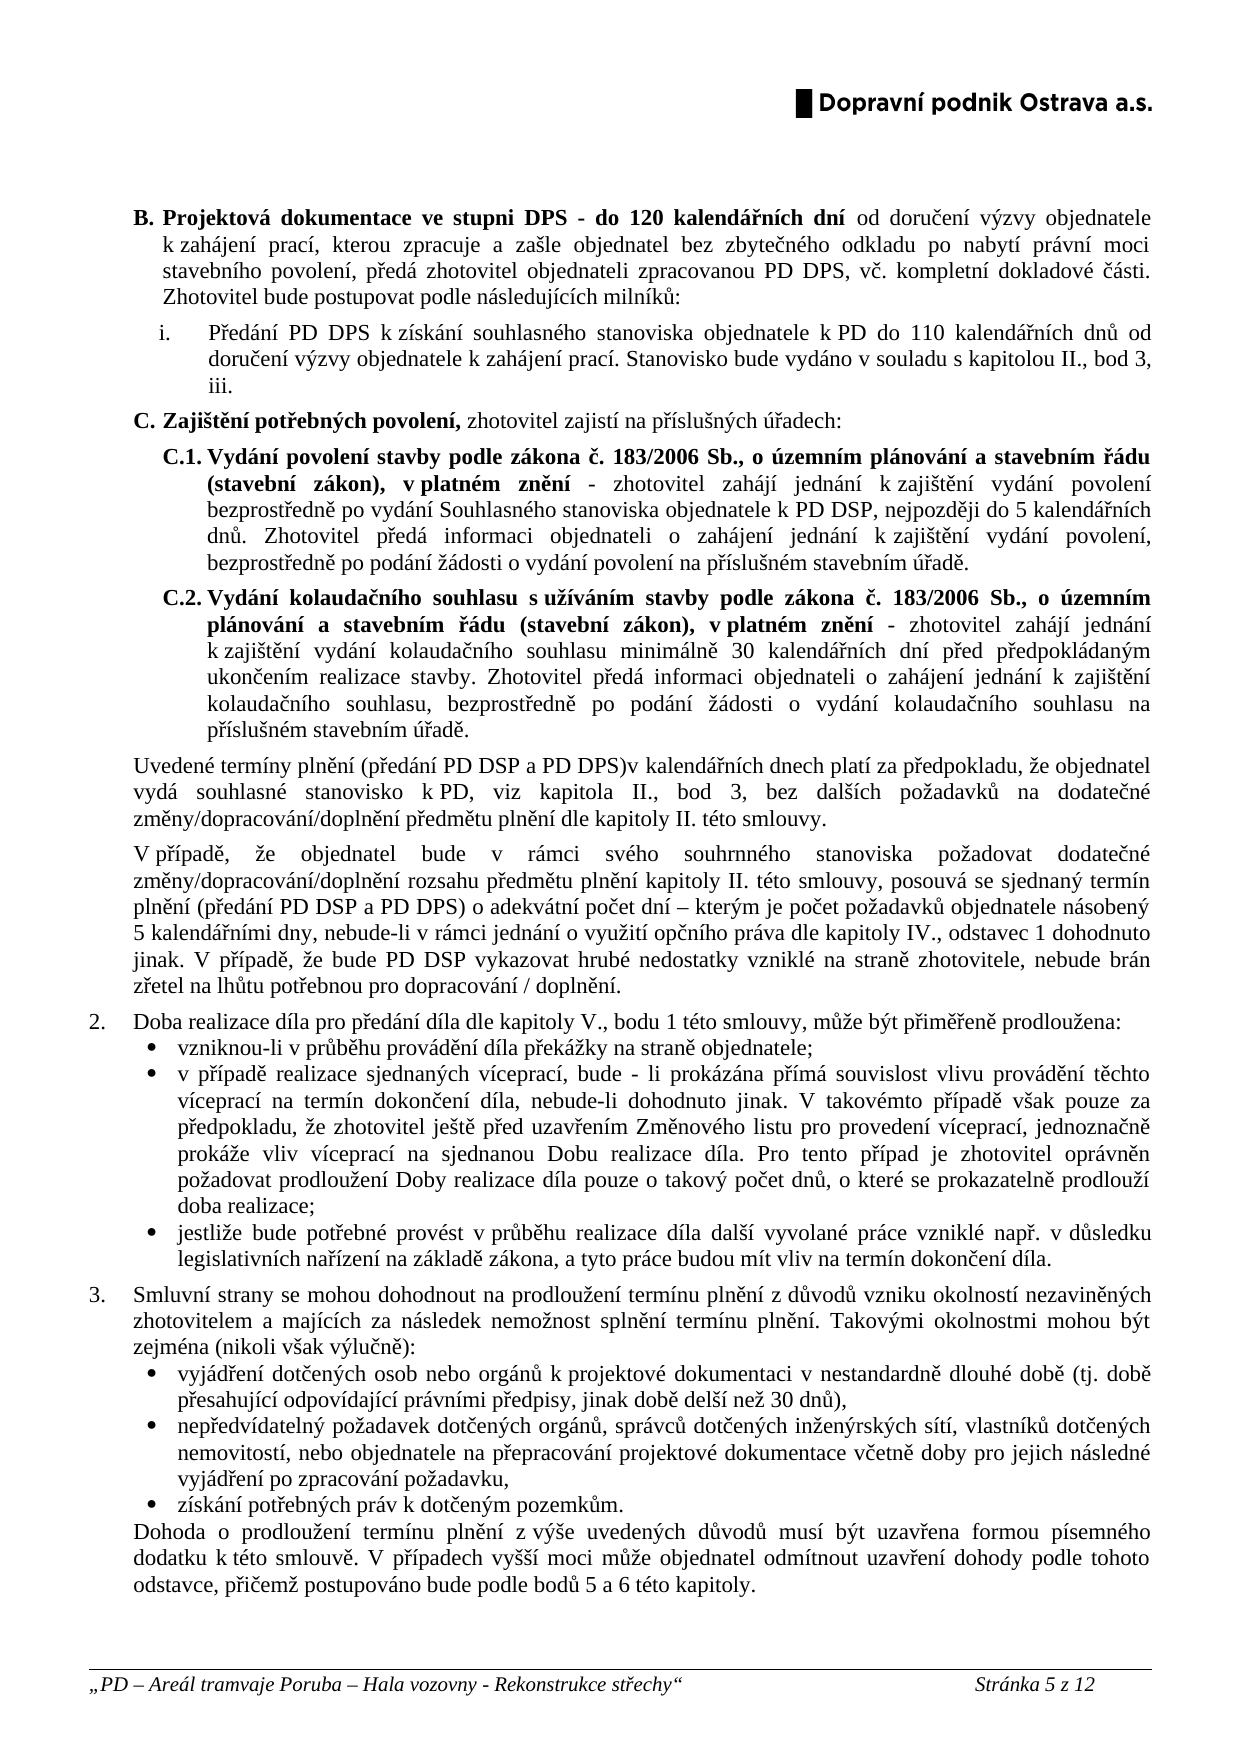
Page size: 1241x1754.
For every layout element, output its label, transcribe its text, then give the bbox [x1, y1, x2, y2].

list Projektová dokumentace ve stupni DPS - do 120 kalendářních dní od doručení výzvy objednatele k zahájení prací, kterou zpracuje a zašle objednatel bez zbytečného odkladu po nabytí právní moci stavebního povolení, předá zhotovitel objednateli zpracovanou PD DPS, vč. kompletní dokladové části. Zhotovitel bude postupovat podle následujících milníků: [133, 204, 1152, 310]
list Vydání povolení stavby podle zákona č. 183/2006 Sb., o územním plánování a stavebním řádu (stavební zákon), v platném znění - zhotovitel zahájí jednání k zajištění vydání povolení bezprostředně po vydání Souhlasného stanoviska objednatele k PD DSP, nejpozději do 5 kalendářních dnů. Zhotovitel předá informaci objednateli o zahájení jednání k zajištění vydání povolení, bezprostředně po podání žádosti o vydání povolení na příslušném stavebním úřadě. [162, 443, 1152, 575]
list Dohoda o prodloužení termínu plnění z výše uvedených důvodů musí být uzavřena formou písemného dodatku k této smlouvě. V případech vyšší moci může objednatel odmítnout uzavření dohody podle tohoto odstavce, přičemž postupováno bude podle bodů 5 a 6 této kapitoly. [133, 1518, 1152, 1597]
text nepředvídatelný požadavek dotčených orgánů, správců dotčených inženýrských sítí, vlastníků dotčených nemovitostí, nebo objednatele na přepracování projektové dokumentace včetně doby pro jejich následné vyjádření po zpracování požadavku, [148, 1412, 1152, 1492]
text vzniknou-li v průběhu provádění díla překážky na straně objednatele; [148, 1034, 1152, 1061]
text jestliže bude potřebné provést v průběhu realizace díla další vyvolané práce vzniklé např. v důsledku legislativních nařízení na základě zákona, a tyto práce budou mít vliv na termín dokončení díla. [148, 1219, 1152, 1271]
text v případě realizace sjednaných víceprací, bude - li prokázána přímá souvislost vlivu provádění těchto víceprací na termín dokončení díla, nebude-li dohodnuto jinak. V takovémto případě však pouze za předpokladu, že zhotovitel ještě před uzavřením Změnového listu pro provedení víceprací, jednoznačně prokáže vliv víceprací na sjednanou Dobu realizace díla. Pro tento případ je zhotovitel oprávněn požadovat prodloužení Doby realizace díla pouze o takový počet dnů, o které se prokazatelně prodlouží doba realizace; [148, 1061, 1152, 1219]
text vyjádření dotčených osob nebo orgánů k projektové dokumentaci v nestandardně dlouhé době (tj. době přesahující odpovídající právními předpisy, jinak době delší než 30 dnů), [148, 1360, 1152, 1412]
text získání potřebných práv k dotčeným pozemkům. [148, 1492, 1152, 1518]
list Smluvní strany se mohou dohodnout na prodloužení termínu plnění z důvodů vzniku okolností nezaviněných zhotovitelem a majících za následek nemožnost splnění termínu plnění. Takovými okolnostmi mohou být zejména (nikoli však výlučně): [89, 1281, 1152, 1360]
list Doba realizace díla pro předání díla dle kapitoly V., bodu 1 této smlouvy, může být přiměřeně prodloužena: [89, 1008, 1152, 1034]
list Vydání kolaudačního souhlasu s užíváním stavby podle zákona č. 183/2006 Sb., o územním plánování a stavebním řádu (stavební zákon), v platném znění - zhotovitel zahájí jednání k zajištění vydání kolaudačního souhlasu minimálně 30 kalendářních dní před předpokládaným ukončením realizace stavby. Zhotovitel předá informaci objednateli o zahájení jednání k zajištění kolaudačního souhlasu, bezprostředně po podání žádosti o vydání kolaudačního souhlasu na příslušném stavebním úřadě. [162, 584, 1152, 742]
picture [795, 89, 1152, 118]
text Uvedené termíny plnění (předání PD DSP a PD DPS)v kalendářních dnech platí za předpokladu, že objednatel vydá souhlasné stanovisko k PD, viz kapitola II., bod 3, bez dalších požadavků na dodatečné změny/dopracování/doplnění předmětu plnění dle kapitoly II. této smlouvy. [133, 752, 1152, 831]
list Předání PD DPS k získání souhlasného stanoviska objednatele k PD do 110 kalendářních dnů od doručení výzvy objednatele k zahájení prací. Stanovisko bude vydáno v souladu s kapitolou II., bod 3, iii. [171, 319, 1152, 398]
text V případě, že objednatel bude v rámci svého souhrnného stanoviska požadovat dodatečné změny/dopracování/doplnění rozsahu předmětu plnění kapitoly II. této smlouvy, posouvá se sjednaný termín plnění (předání PD DSP a PD DPS) o adekvátní počet dní – kterým je počet požadavků objednatele násobený 5 kalendářními dny, nebude-li v rámci jednání o využití opčního práva dle kapitoly IV., odstavec 1 dohodnuto jinak. V případě, že bude PD DSP vykazovat hrubé nedostatky vzniklé na straně zhotovitele, nebude brán zřetel na lhůtu potřebnou pro dopracování / doplnění. [133, 840, 1152, 998]
list Zajištění potřebných povolení, zhotovitel zajistí na příslušných úřadech: [133, 407, 1152, 434]
